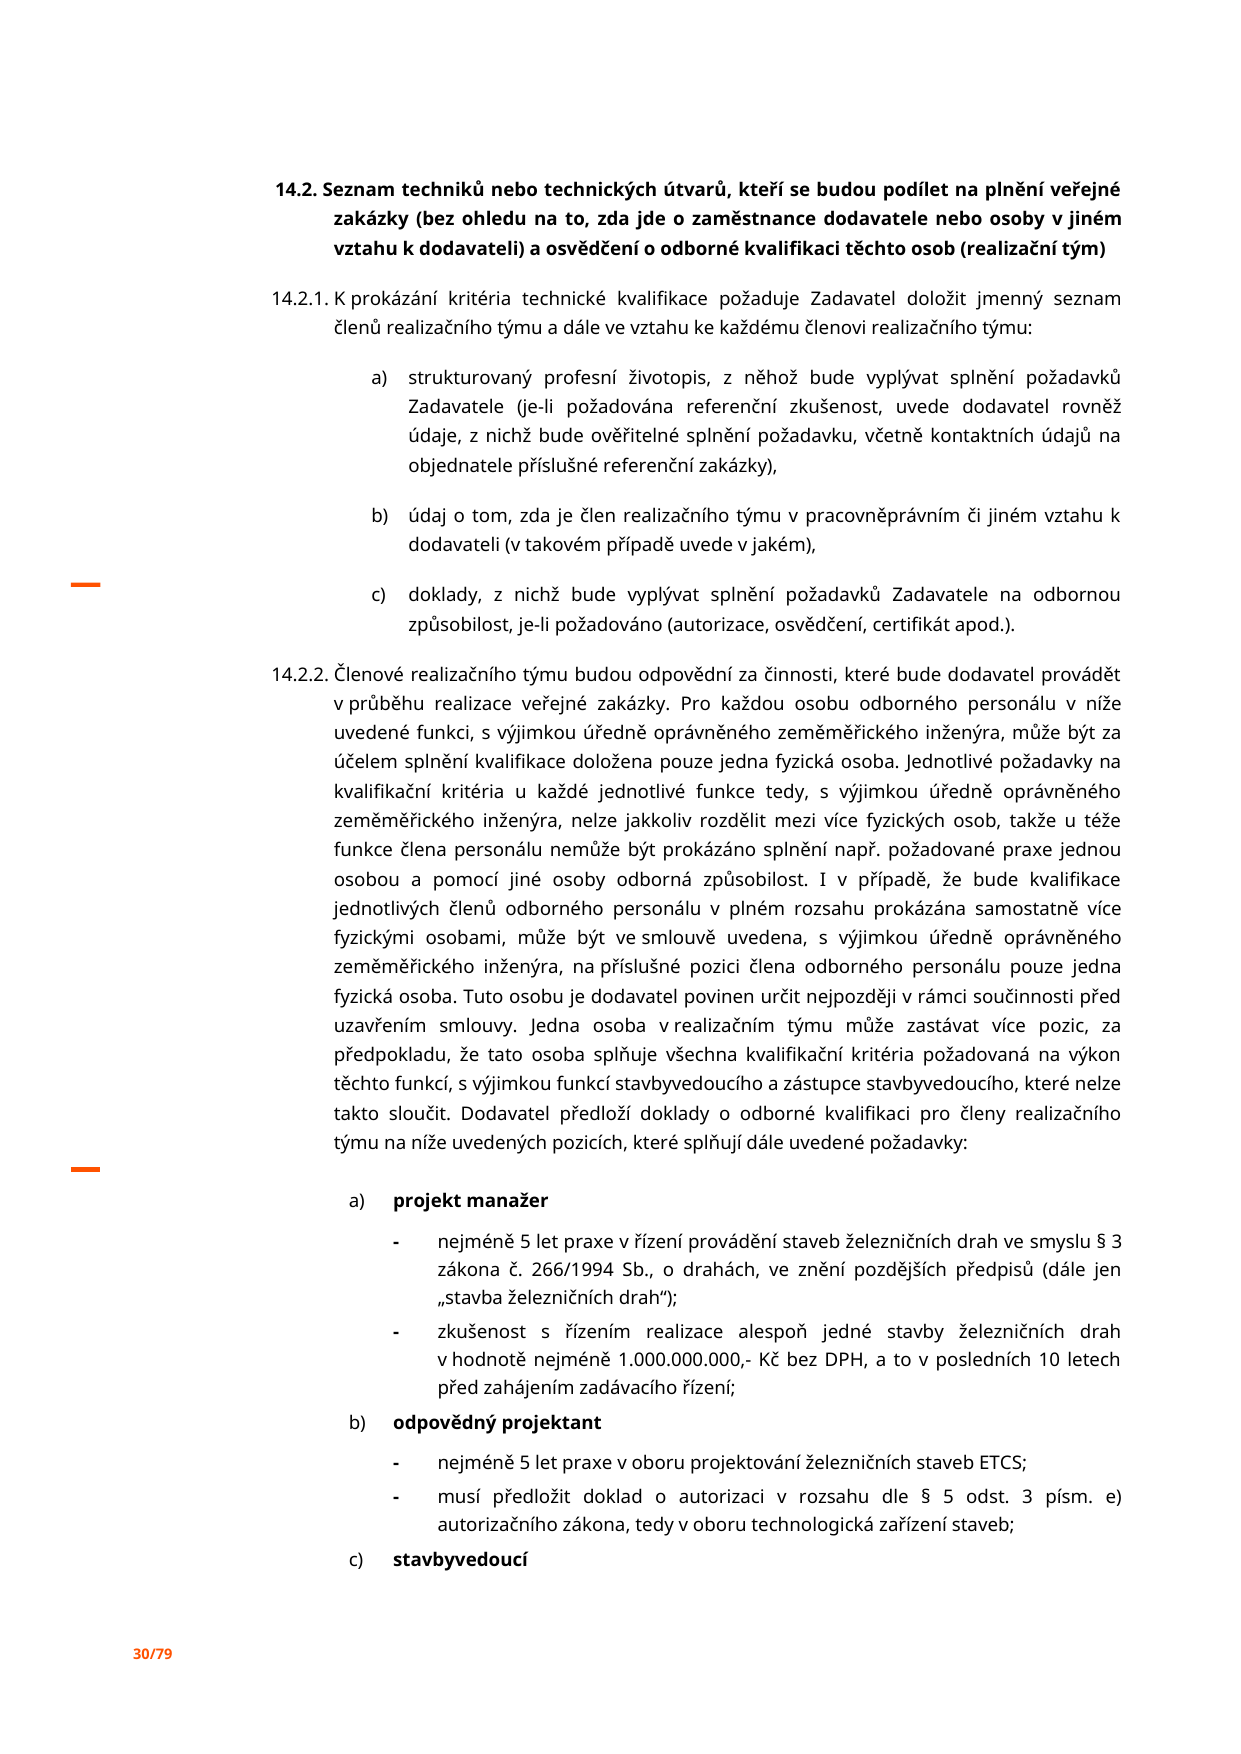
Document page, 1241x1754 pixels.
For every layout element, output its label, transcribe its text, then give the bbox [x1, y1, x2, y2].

text zkušenost s řízením realizace alespoň jedné stavby železničních drah v hodnotě nejméně 1.000.000.000,- Kč bez DPH, a to v posledních 10 letech před zahájením zadávacího řízení; [393, 1319, 1122, 1400]
text Seznam techniků nebo technických útvarů, kteří se budou podílet na plnění veřejné zakázky (bez ohledu na to, zda jde o zaměstnance dodavatele nebo osoby v jiném vztahu k dodavateli) a osvědčení o odborné kvalifikaci těchto osob (realizační tým) [275, 176, 1122, 260]
list údaj o tom, zda je člen realizačního týmu v pracovněprávním či jiném vztahu k dodavateli (v takovém případě uvede v jakém), [371, 502, 1122, 557]
list odpovědný projektant [348, 1409, 1122, 1434]
list doklady, z nichž bude vyplývat splnění požadavků Zadavatele na odbornou způsobilost, je-li požadováno (autorizace, osvědčení, certifikát apod.). [371, 582, 1122, 636]
list strukturovaný profesní životopis, z něhož bude vyplývat splnění požadavků Zadavatele (je-li požadována referenční zkušenost, uvede dodavatel rovněž údaje, z nichž bude ověřitelné splnění požadavku, včetně kontaktních údajů na objednatele příslušné referenční zakázky), [371, 364, 1122, 478]
list stavbyvedoucí [348, 1546, 1122, 1572]
text nejméně 5 let praxe v oboru projektování železničních staveb ETCS; [393, 1449, 1122, 1475]
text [393, 1484, 1122, 1537]
text nejméně 5 let praxe v řízení provádění staveb železničních drah ve smyslu § 3 zákona č. 266/1994 Sb., o drahách, ve znění pozdějších předpisů (dále jen „stavba železničních drah“); [393, 1228, 1122, 1310]
list projekt manažer [348, 1188, 1122, 1213]
text K prokázání kritéria technické kvalifikace požaduje Zadavatel doložit jmenný seznam členů realizačního týmu a dále ve vztahu ke každému členovi realizačního týmu: [334, 285, 1122, 340]
text Členové realizačního týmu budou odpovědní za činnosti, které bude dodavatel provádět v průběhu realizace veřejné zakázky. Pro každou osobu odborného personálu v níže uvedené funkci, s výjimkou úředně oprávněného zeměměřického inženýra, může být za účelem splnění kvalifikace doložena pouze jedna fyzická osoba. Jednotlivé požadavky na kvalifikační kritéria u každé jednotlivé funkce tedy, s výjimkou úředně oprávněného zeměměřického inženýra, nelze jakkoliv rozdělit mezi více fyzických osob, takže u téže funkce člena personálu nemůže být prokázáno splnění např. požadované praxe jednou osobou a pomocí jiné osoby odborná způsobilost. I v případě, že bude kvalifikace jednotlivých členů odborného personálu v plném rozsahu prokázána samostatně více fyzickými osobami, může být ve smlouvě uvedena, s výjimkou úředně oprávněného zeměměřického inženýra, na příslušné pozici člena odborného personálu pouze jedna fyzická osoba. Tuto osobu je dodavatel povinen určit nejpozději v rámci součinnosti před uzavřením smlouvy. Jedna osoba v realizačním týmu může zastávat více pozic, za předpokladu, že tato osoba splňuje všechna kvalifikační kritéria požadovaná na výkon těchto funkcí, s výjimkou funkcí stavbyvedoucího a zástupce stavbyvedoucího, které nelze takto sloučit. Dodavatel předloží doklady o odborné kvalifikaci pro členy realizačního týmu na níže uvedených pozicích, které splňují dále uvedené požadavky: [334, 661, 1122, 1155]
